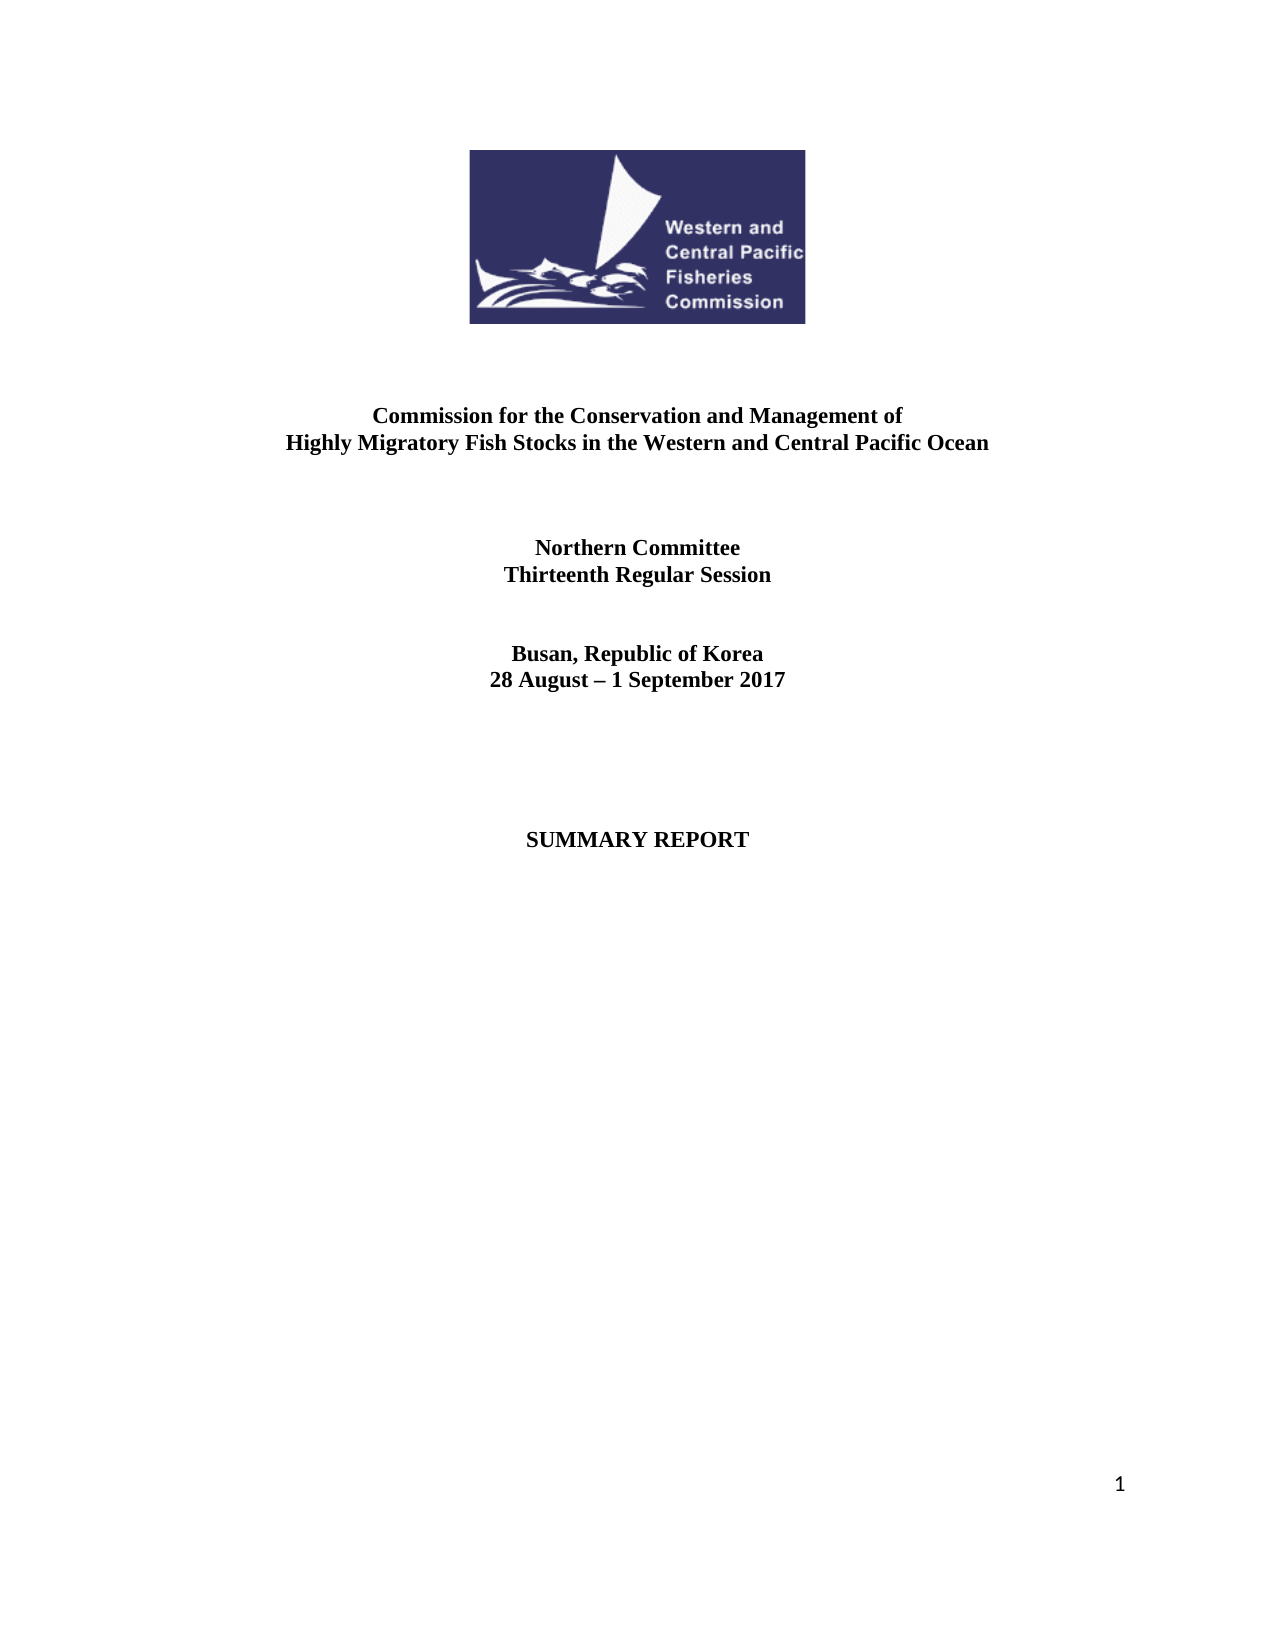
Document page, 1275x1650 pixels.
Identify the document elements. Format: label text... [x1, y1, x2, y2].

picture [469, 150, 806, 324]
text Thirteenth Regular Session [150, 561, 1125, 587]
text Highly Migratory Fish Stocks in the Western and Central Pacific Ocean [150, 429, 1125, 455]
text Commission for the Conservation and Management of [150, 402, 1125, 429]
text 28 August – 1 September 2017 [150, 666, 1125, 692]
text Busan, Republic of Korea [150, 640, 1125, 666]
text Northern Committee [150, 534, 1125, 561]
title SUMMARY REPORT [150, 826, 1125, 852]
